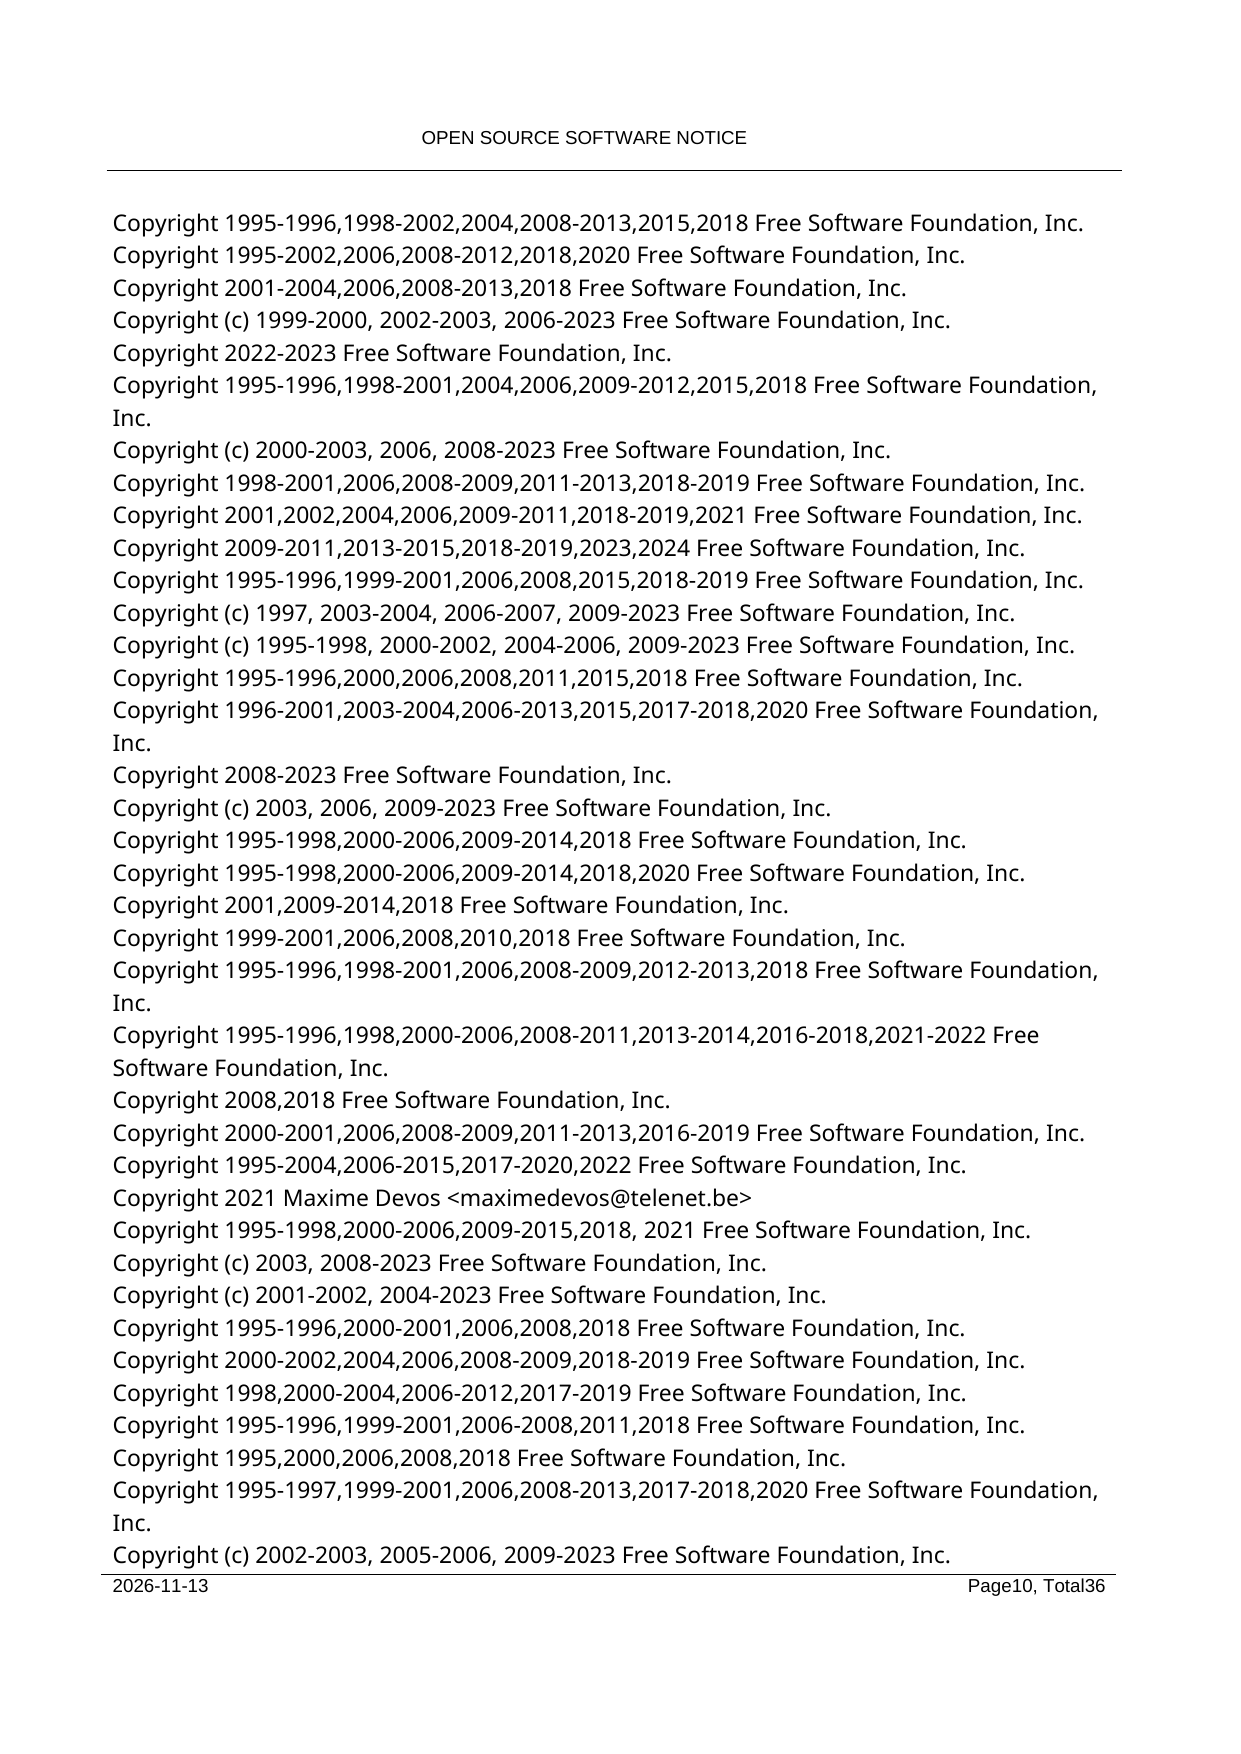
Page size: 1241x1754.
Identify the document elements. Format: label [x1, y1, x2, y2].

text [112, 206, 1128, 1571]
